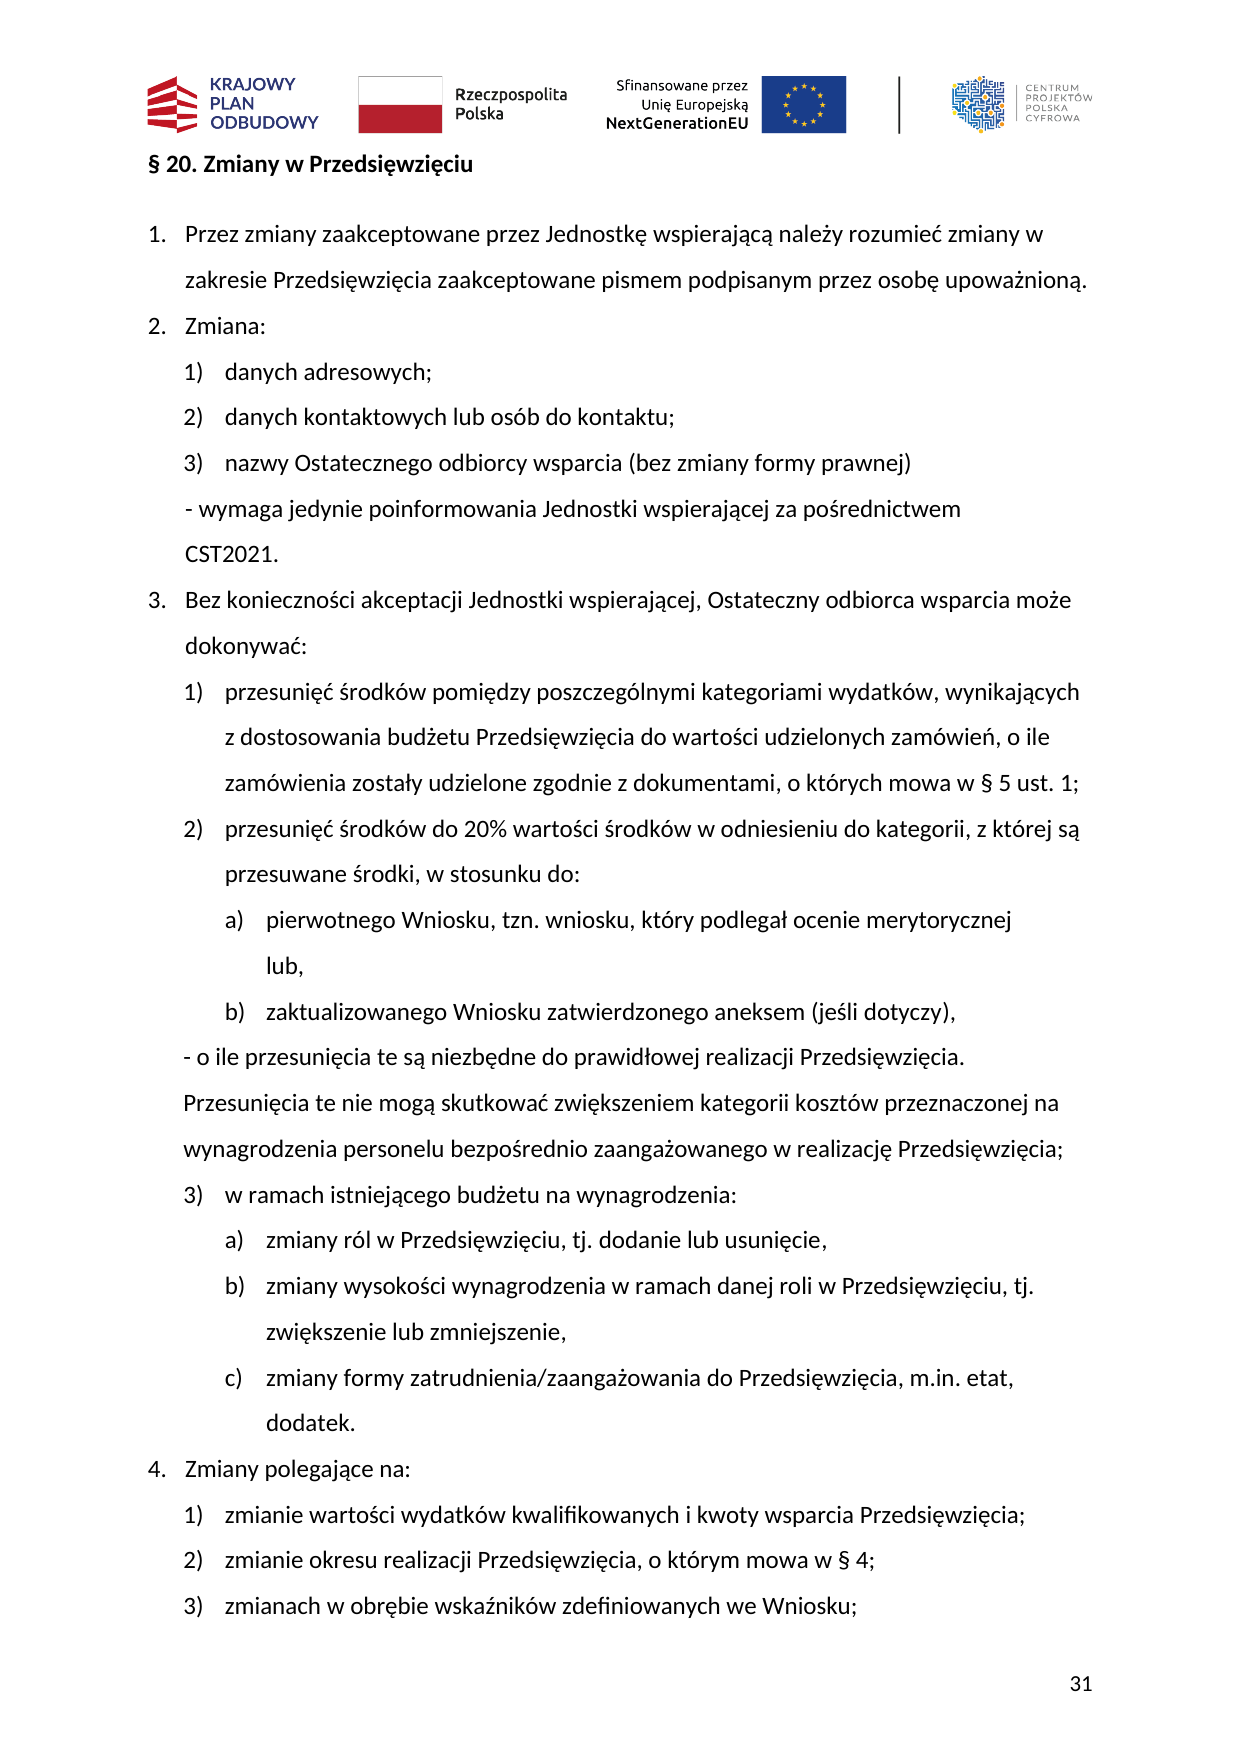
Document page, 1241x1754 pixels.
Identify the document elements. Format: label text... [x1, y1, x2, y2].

picture [147, 76, 1093, 134]
list Zmiana: [148, 310, 1092, 340]
list danych adresowych; [183, 356, 1092, 386]
list w ramach istniejącego budżetu na wynagrodzenia: [183, 1179, 1092, 1209]
list zaktualizowanego Wniosku zatwierdzonego aneksem (jeśli dotyczy), [224, 996, 1045, 1026]
subtitle § 20. Zmiany w Przedsięwzięciu [148, 148, 1092, 178]
list Przez zmiany zaakceptowane przez Jednostkę wspierającą należy rozumieć zmiany w zakresie Przedsięwzięcia zaakceptowane pismem podpisanym przez osobę upoważnioną. [148, 218, 1092, 295]
list zmiany ról w Przedsięwzięciu, tj. dodanie lub usunięcie, [224, 1224, 1092, 1255]
text - o ile przesunięcia te są niezbędne do prawidłowej realizacji Przedsięwzięcia. Przesunięcia te nie mogą skutkować zwiększeniem kategorii kosztów przeznaczonej na wynagrodzenia personelu bezpośrednio zaangażowanego w realizację Przedsięwzięcia; [183, 1042, 1092, 1163]
list Zmiany polegające na: [148, 1453, 1092, 1484]
list danych kontaktowych lub osób do kontaktu; [183, 401, 1092, 432]
list Bez konieczności akceptacji Jednostki wspierającej, Ostateczny odbiorca wsparcia może dokonywać: [148, 584, 1092, 661]
list przesunięć środków pomiędzy poszczególnymi kategoriami wydatków, wynikających z dostosowania budżetu Przedsięwzięcia do wartości udzielonych zamówień, o ile zamówienia zostały udzielone zgodnie z dokumentami, o których mowa w § 5 ust. 1; [183, 676, 1092, 798]
list zmianie wartości wydatków kwalifikowanych i kwoty wsparcia Przedsięwzięcia; [183, 1499, 1092, 1529]
list przesunięć środków do 20% wartości środków w odniesieniu do kategorii, z której są przesuwane środki, w stosunku do: [183, 813, 1092, 889]
list nazwy Ostatecznego odbiorcy wsparcia (bez zmiany formy prawnej) [183, 447, 1092, 478]
list zmianach w obrębie wskaźników zdefiniowanych we Wniosku; [183, 1590, 1092, 1621]
text - wymaga jedynie poinformowania Jednostki wspierającej za pośrednictwem CST2021. [185, 493, 1045, 569]
list zmiany formy zatrudnienia/zaangażowania do Przedsięwzięcia, m.in. etat, dodatek. [224, 1362, 1092, 1438]
list zmiany wysokości wynagrodzenia w ramach danej roli w Przedsięwzięciu, tj. zwiększenie lub zmniejszenie, [224, 1270, 1092, 1346]
list zmianie okresu realizacji Przedsięwzięcia, o którym mowa w § 4; [183, 1544, 1092, 1575]
list pierwotnego Wniosku, tzn. wniosku, który podlegał ocenie merytorycznej lub, [224, 904, 1045, 981]
